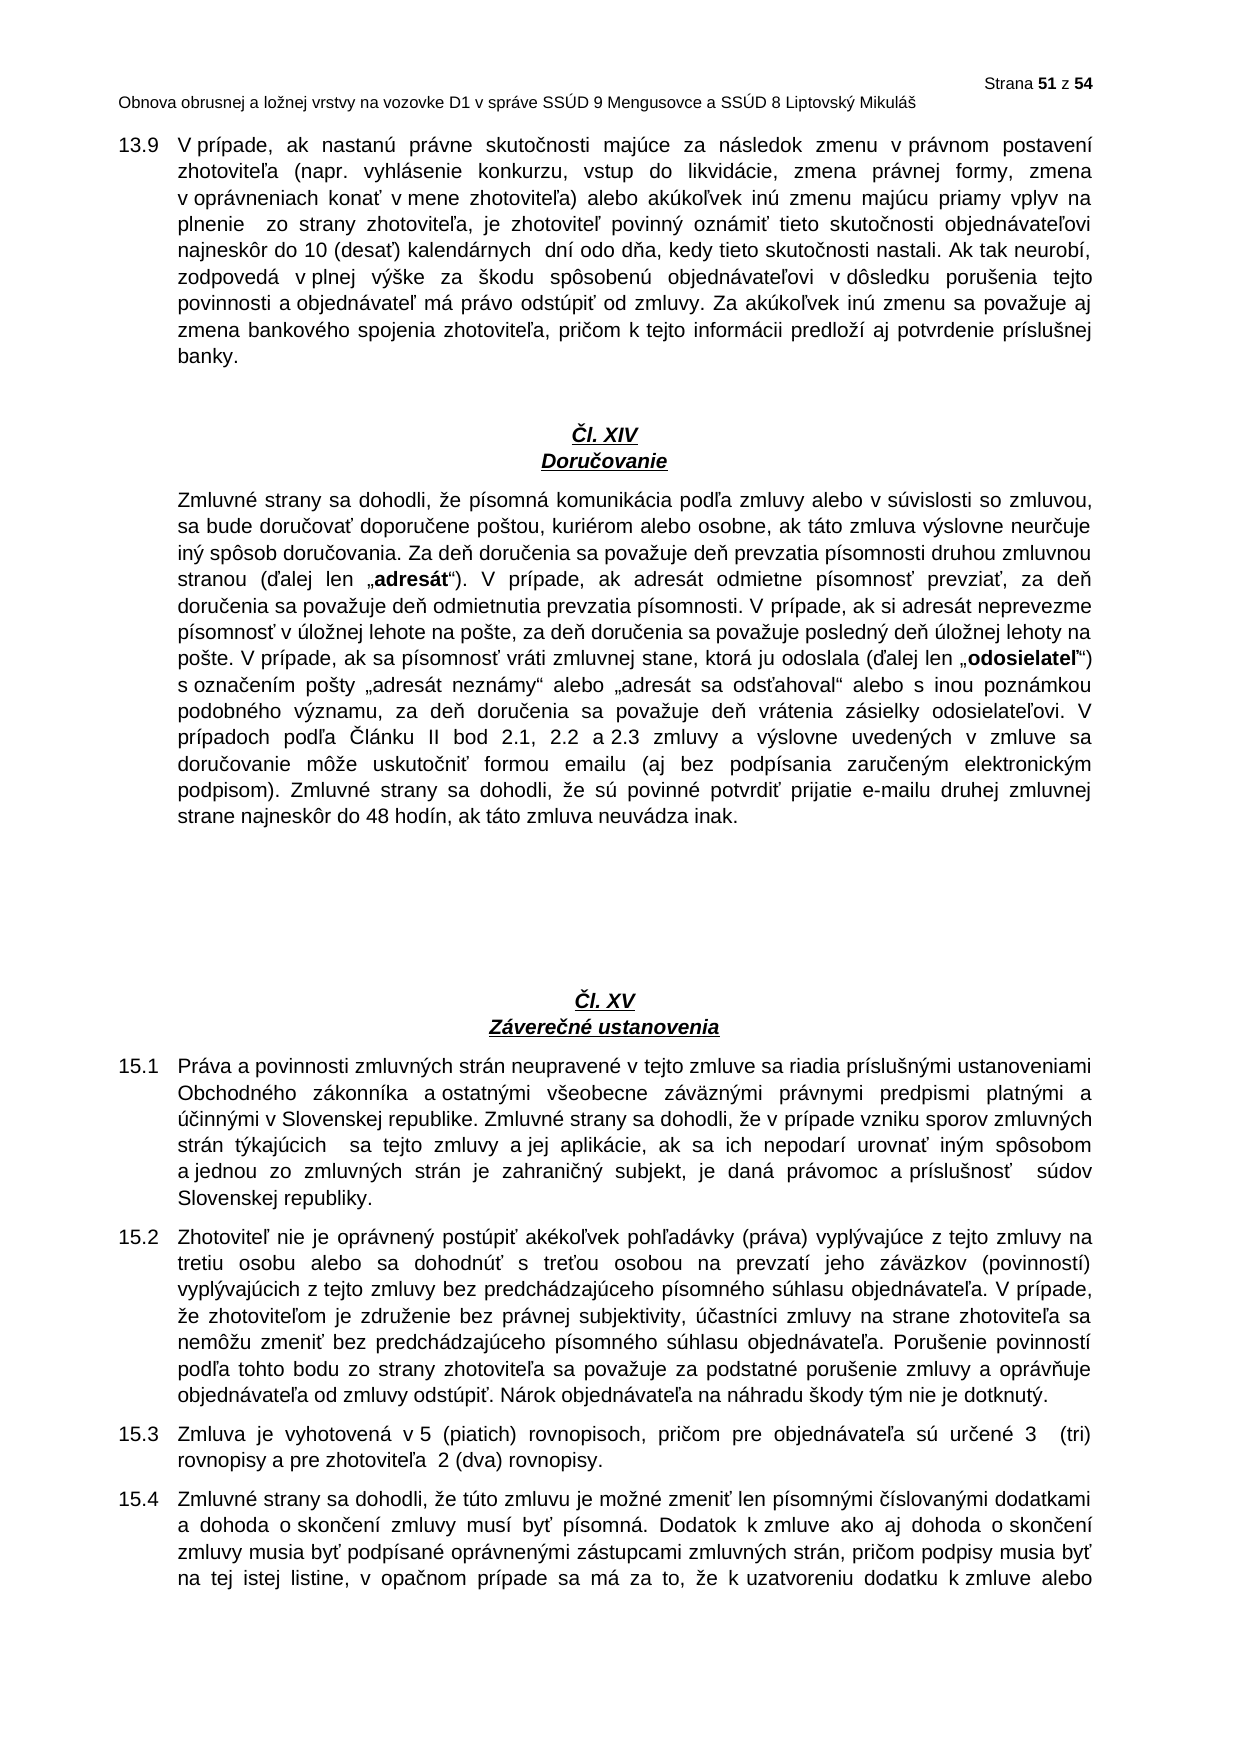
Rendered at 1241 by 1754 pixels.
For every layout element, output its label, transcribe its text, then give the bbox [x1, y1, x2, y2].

text Záverečné ustanovenia [118, 1015, 1092, 1039]
text Čl. XV [118, 989, 1092, 1013]
text Zmluvné strany sa dohodli, že písomná komunikácia podľa zmluvy alebo v súvislosti so zmluvou, sa bude doručovať doporučene poštou, kuriérom alebo osobne, ak táto zmluva výslovne neurčuje iný spôsob doručovania. Za deň doručenia sa považuje deň prevzatia písomnosti druhou zmluvnou stranou (ďalej len „adresát“). V prípade, ak adresát odmietne písomnosť prevziať, za deň doručenia sa považuje deň odmietnutia prevzatia písomnosti. V prípade, ak si adresát neprevezme písomnosť v úložnej lehote na pošte, za deň doručenia sa považuje posledný deň úložnej lehoty na pošte. V prípade, ak sa písomnosť vráti zmluvnej stane, ktorá ju odoslala (ďalej len „odosielateľ“) s označením pošty „adresát neznámy“ alebo „adresát sa odsťahoval“ alebo s inou poznámkou podobného významu, za deň doručenia sa považuje deň vrátenia zásielky odosielateľovi. V prípadoch podľa Článku II bod 2.1, 2.2 a 2.3 zmluvy a výslovne uvedených v zmluve sa doručovanie môže uskutočniť formou emailu (aj bez podpísania zaručeným elektronickým podpisom). Zmluvné strany sa dohodli, že sú povinné potvrdiť prijatie e-mailu druhej zmluvnej strane najneskôr do 48 hodín, ak táto zmluva neuvádza inak. [177, 488, 1092, 828]
text Doručovanie [118, 449, 1092, 473]
list V prípade, ak nastanú právne skutočnosti majúce za následok zmenu v právnom postavení zhotoviteľa (napr. vyhlásenie konkurzu, vstup do likvidácie, zmena právnej formy, zmena v oprávneniach konať v mene zhotoviteľa) alebo akúkoľvek inú zmenu majúcu priamy vplyv na plnenie zo strany zhotoviteľa, je zhotoviteľ povinný oznámiť tieto skutočnosti objednávateľovi najneskôr do 10 (desať) kalendárnych dní odo dňa, kedy tieto skutočnosti nastali. Ak tak neurobí, zodpovedá v plnej výške za škodu spôsobenú objednávateľovi v dôsledku porušenia tejto povinnosti a objednávateľ má právo odstúpiť od zmluvy. Za akúkoľvek inú zmenu sa považuje aj zmena bankového spojenia zhotoviteľa, pričom k tejto informácii predloží aj potvrdenie príslušnej banky. [118, 133, 1092, 368]
text Čl. XIV [118, 423, 1092, 447]
list Zmluva je vyhotovená v 5 (piatich) rovnopisoch, pričom pre objednávateľa sú určené 3 (tri) rovnopisy a pre zhotoviteľa 2 (dva) rovnopisy. [118, 1422, 1092, 1472]
list Práva a povinnosti zmluvných strán neupravené v tejto zmluve sa riadia príslušnými ustanoveniami Obchodného zákonníka a ostatnými všeobecne záväznými právnymi predpismi platnými a účinnými v Slovenskej republike. Zmluvné strany sa dohodli, že v prípade vzniku sporov zmluvných strán týkajúcich sa tejto zmluvy a jej aplikácie, ak sa ich nepodarí urovnať iným spôsobom a jednou zo zmluvných strán je zahraničný subjekt, je daná právomoc a príslušnosť súdov Slovenskej republiky. [118, 1054, 1092, 1210]
list Zhotoviteľ nie je oprávnený postúpiť akékoľvek pohľadávky (práva) vyplývajúce z tejto zmluvy na tretiu osobu alebo sa dohodnúť s treťou osobou na prevzatí jeho záväzkov (povinností) vyplývajúcich z tejto zmluvy bez predchádzajúceho písomného súhlasu objednávateľa. V prípade, že zhotoviteľom je združenie bez právnej subjektivity, účastníci zmluvy na strane zhotoviteľa sa nemôžu zmeniť bez predchádzajúceho písomného súhlasu objednávateľa. Porušenie povinností podľa tohto bodu zo strany zhotoviteľa sa považuje za podstatné porušenie zmluvy a oprávňuje objednávateľa od zmluvy odstúpiť. Nárok objednávateľa na náhradu škody tým nie je dotknutý. [118, 1224, 1092, 1407]
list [118, 1487, 1092, 1590]
